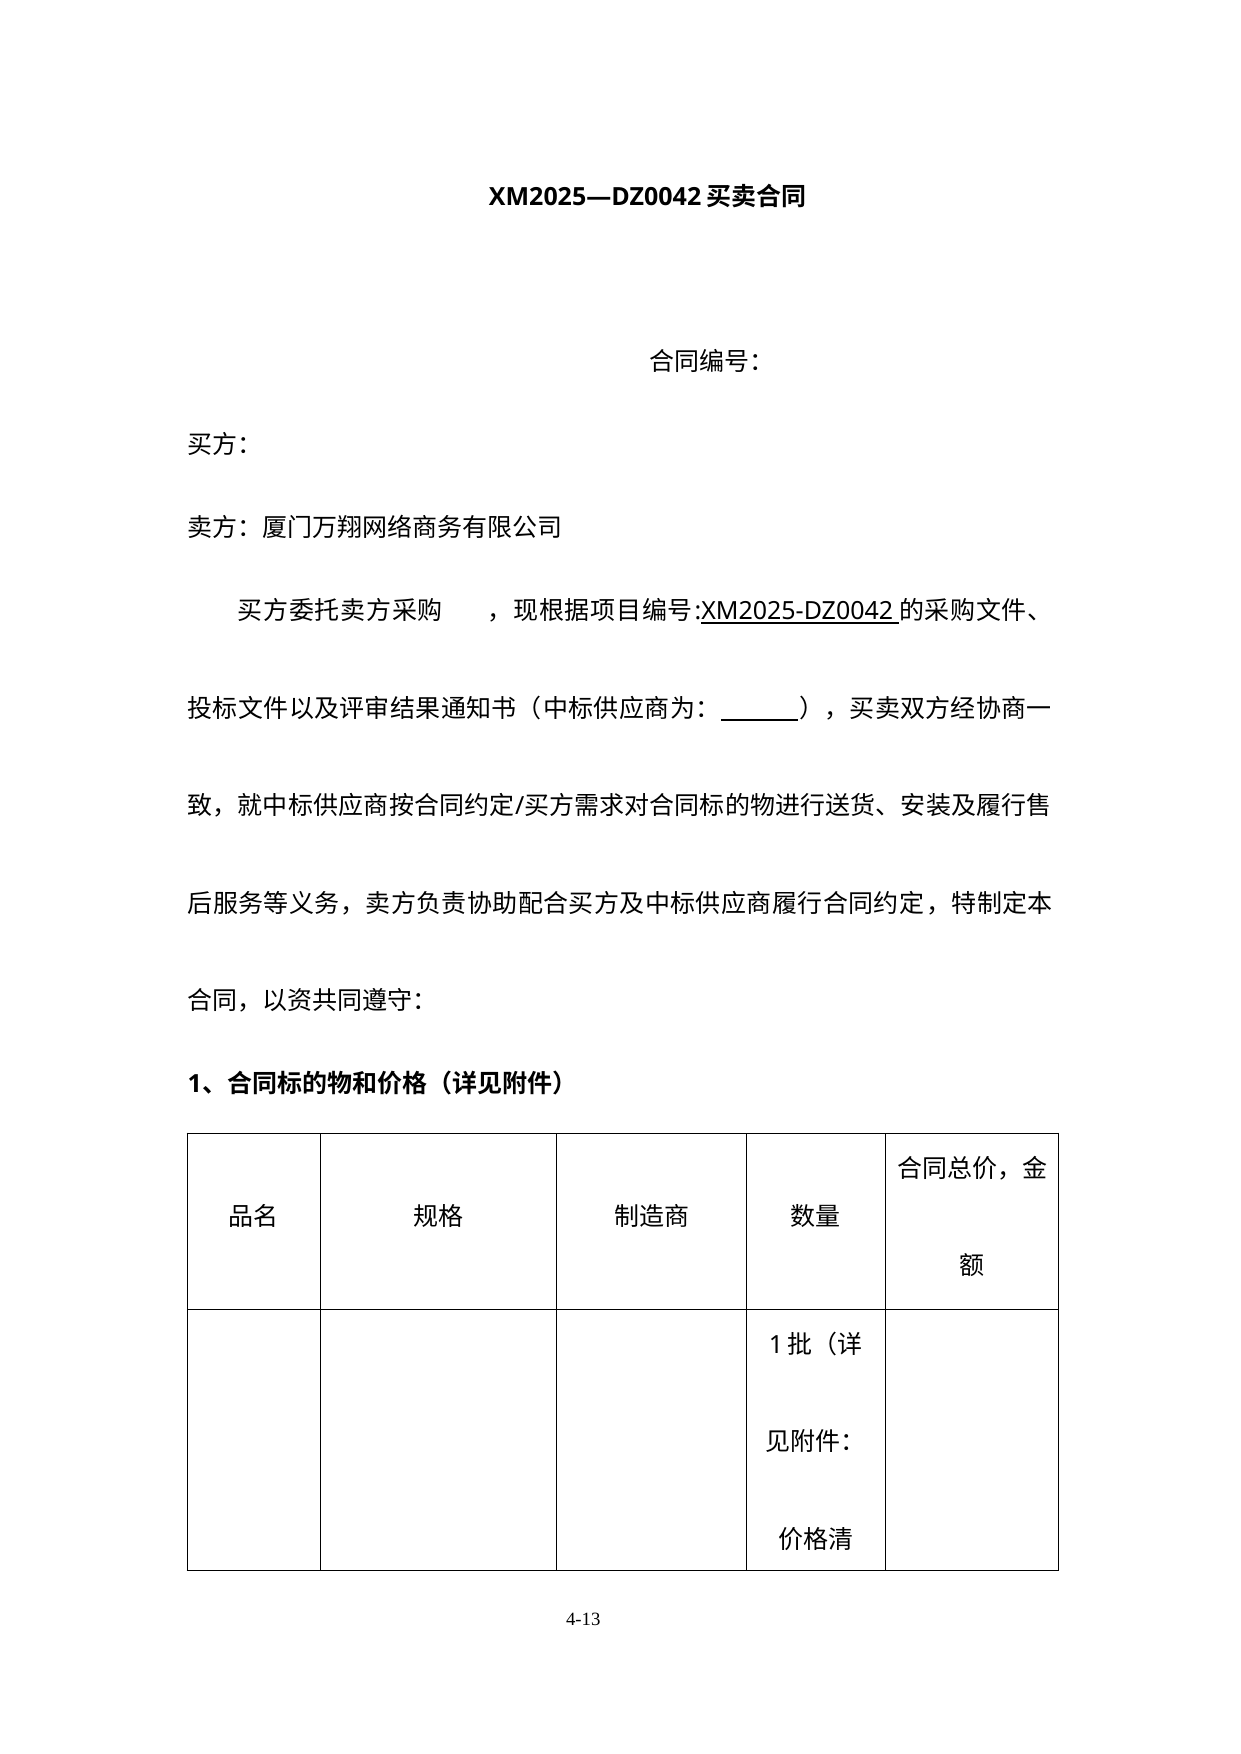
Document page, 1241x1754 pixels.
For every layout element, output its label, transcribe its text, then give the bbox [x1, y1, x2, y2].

table_cell [321, 1310, 556, 1570]
table_header 合同总价，金额 [886, 1134, 1058, 1309]
table_header 规格 [321, 1134, 556, 1309]
text 买方委托卖方采购 ，现根据项目编号:XM2025-DZ0042的采购文件、投标文件以及评审结果通知书（中标供应商为： ），买卖双方经协商一致，就中标供应商按合同约定/买方需求对合同标的物进行送货、安装及履行售后服务等义务，卖方负责协助配合买方及中标供应商履行合同约定，特制定本合同，以资共同遵守： [187, 576, 1053, 1031]
table_cell [886, 1310, 1058, 1570]
text 卖方：厦门万翔网络商务有限公司 [187, 493, 1053, 558]
table_header 制造商 [557, 1134, 746, 1309]
text XM2025—DZ0042买卖合同 [187, 162, 1053, 227]
text 1、合同标的物和价格（详见附件） [187, 1049, 1053, 1114]
table_cell 1批（详见附件：价格清单） [747, 1310, 885, 1570]
text 合同编号： [187, 327, 1003, 392]
text 买方： [187, 410, 1053, 475]
table_header 数量 [747, 1134, 885, 1309]
table_cell [557, 1310, 746, 1570]
table_cell [188, 1310, 320, 1570]
table_header 品名 [188, 1134, 320, 1309]
